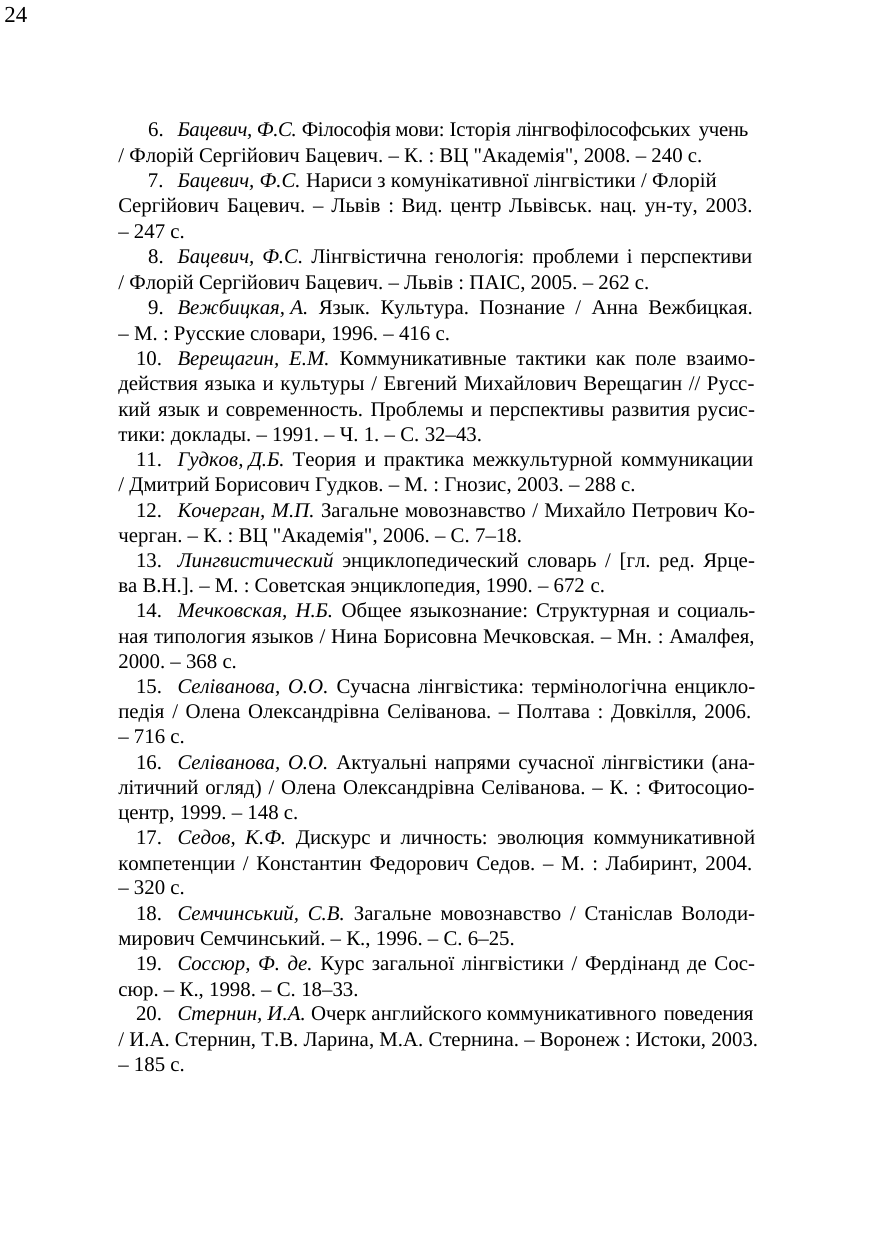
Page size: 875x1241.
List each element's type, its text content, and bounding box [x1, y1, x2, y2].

list Семчинський, С.В. Загальне мовознавство / Станіслав Володи- мирович Семчинський. – К., 1996. – С. 6–25. [118, 901, 755, 950]
text / И.А. Cтернин, Т.В. Ларина, М.А. Стернина. – Воронеж : Истоки, 2003. [118, 1027, 770, 1051]
text / Дмитрий Борисович Гудков. – М. : Гнозис, 2003. – 288 с. [118, 472, 770, 496]
text – 185 с. [118, 1052, 770, 1076]
list Седов, К.Ф. Дискурс и личность: эволюция коммуникативной компетенции / Константин Федорович Седов. – М. : Лабиринт, 2004. [118, 825, 755, 874]
list Мечковская, Н.Б. Общее языкознание: Структурная и социаль- ная типология языков / Нина Борисовна Мечковская. – Мн. : Амалфея, 2000. – 368 с. [118, 598, 755, 673]
text / Флорій Сергійович Бацевич. – Львів : ПАІС, 2005. – 262 с. [118, 270, 770, 294]
list Кочерган, М.П. Загальне мовознавство / Михайло Петрович Ко- черган. – К. : ВЦ "Академія", 2006. – С. 7–18. [118, 498, 755, 547]
list Бацевич, Ф.С. Лінгвістична генологія: проблеми і перспективи [118, 244, 770, 268]
list Селіванова, О.О. Актуальні напрями сучасної лінгвістики (ана- літичний огляд) / Олена Олександрівна Селіванова. – К. : Фитосоцио- центр, 1999. – 148 с. [118, 749, 755, 824]
list Вежбицкая, А. Язык. Культура. Познание / Анна Вежбицкая. [118, 295, 770, 319]
list Гудков, Д.Б. Теория и практика межкультурной коммуникации [136, 447, 770, 471]
text / Флорій Сергійович Бацевич. – К. : ВЦ "Академія", 2008. – 240 с. [118, 143, 770, 167]
list Бацевич, Ф.С. Нариси з комунікативної лінгвістики / Флорій Сергійович Бацевич. – Львів : Вид. центр Львівськ. нац. ун-ту, 2003. [118, 168, 756, 217]
text – 247 с. [118, 219, 770, 243]
list Соссюр, Ф. де. Курс загальної лінгвістики / Фердінанд де Сос- сюр. – К., 1998. – С. 18–33. [118, 951, 755, 1001]
list Верещагин, Е.М. Коммуникативные тактики как поле взаимо- действия языка и культуры / Евгений Михайлович Верещагин // Русс- кий язык и современность. Проблемы и перспективы развития русис- тики: доклады. – 1991. – Ч. 1. – С. 32–43. [118, 346, 755, 446]
list М. : Русские словари, 1996. – 416 с. [118, 321, 770, 345]
list Селіванова, О.О. Сучасна лінгвістика: термінологічна енцикло- педія / Олена Олександрівна Селіванова. – Полтава : Довкілля, 2006. [118, 674, 755, 723]
list Лингвистический энциклопедический словарь / [гл. ред. Ярце- ва В.Н.]. – М. : Советская энциклопедия, 1990. – 672 с. [118, 548, 755, 597]
text – 320 с. [118, 876, 770, 899]
text – 716 с. [118, 724, 770, 748]
list Бацевич, Ф.С. Філософія мови: Історія лінгвофілософських учень [118, 117, 770, 141]
list Cтернин, И.А. Очерк английского коммуникативного поведения [136, 1002, 770, 1026]
